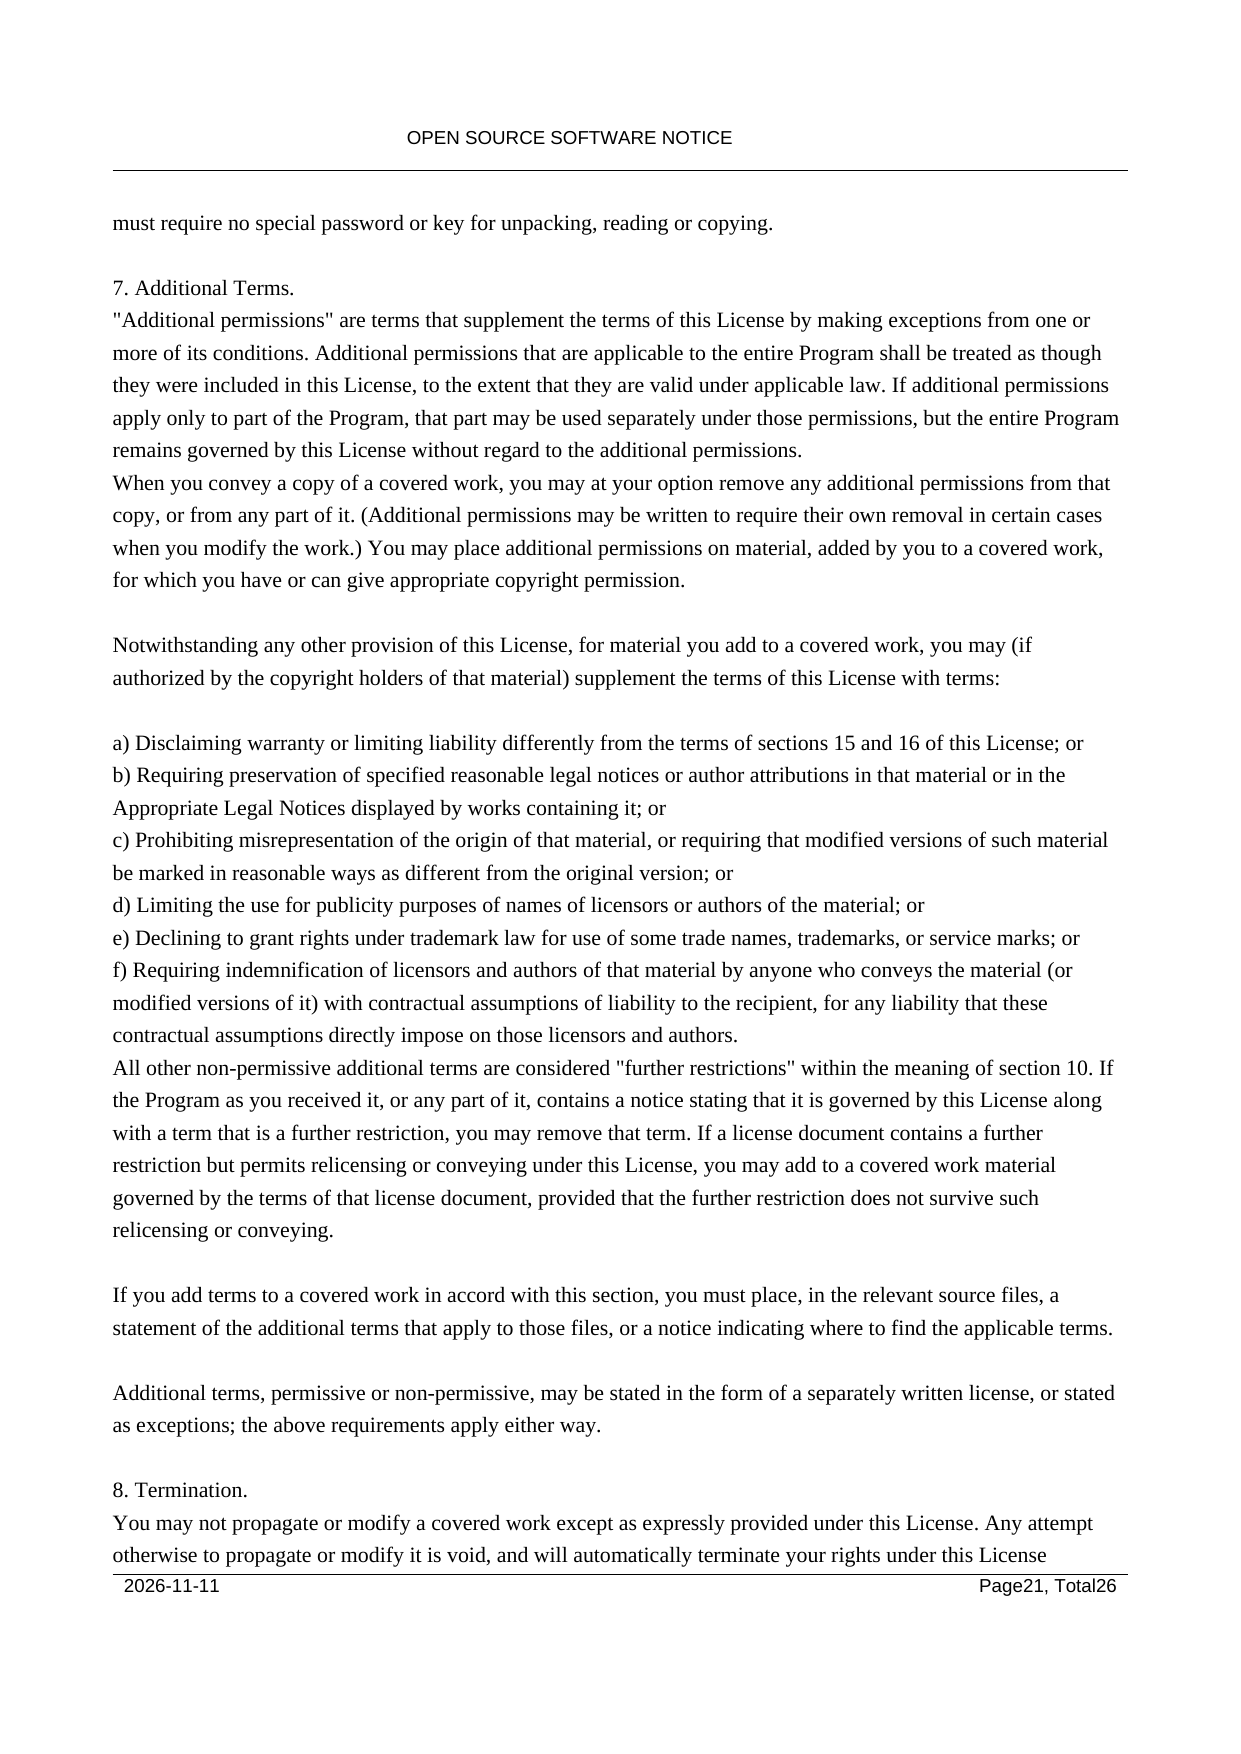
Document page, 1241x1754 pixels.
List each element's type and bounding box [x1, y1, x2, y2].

text [112, 206, 1128, 1571]
